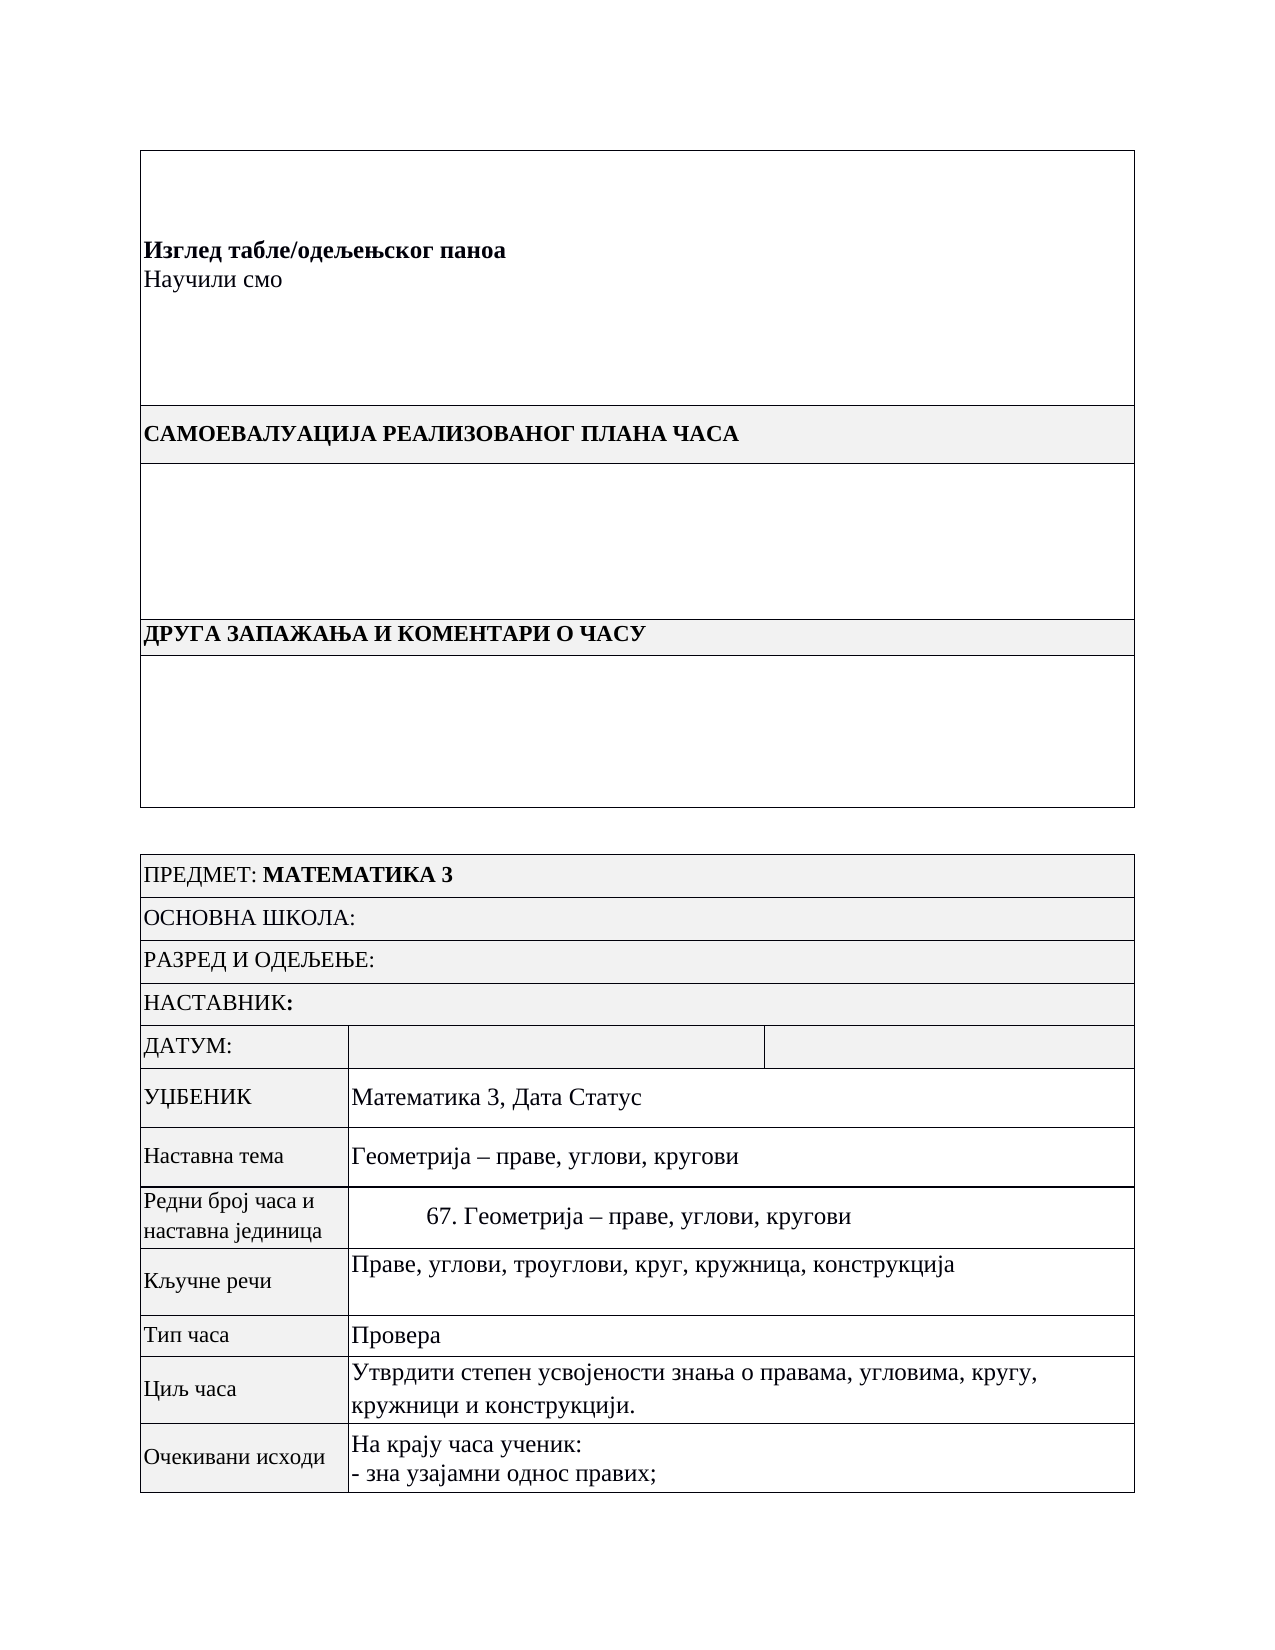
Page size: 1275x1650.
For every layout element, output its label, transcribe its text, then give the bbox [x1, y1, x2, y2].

table_cell Праве, углови, троуглови, круг, кружница, конструкција [349, 1249, 1134, 1315]
table_cell САМОЕВАЛУАЦИЈА РЕАЛИЗОВАНОГ ПЛАНА ЧАСА [141, 406, 1134, 463]
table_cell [349, 1424, 1134, 1492]
table_cell Редни број часа и наставна јединица [141, 1188, 348, 1248]
table_cell [349, 1026, 764, 1068]
table_cell УЏБЕНИК [141, 1069, 348, 1127]
table_cell Наставна тема [141, 1128, 348, 1186]
table_cell ДАТУМ: [141, 1026, 348, 1068]
table_cell Циљ часа [141, 1357, 348, 1423]
table_cell Mатематика 3, Дата Статус [349, 1069, 1134, 1127]
table_cell РАЗРЕД И ОДЕЉЕЊЕ: [141, 941, 1134, 983]
table_cell Очекивани исходи [141, 1424, 348, 1492]
table_cell Геометрија – праве, углови, кругови [349, 1128, 1134, 1186]
table_cell 67. Геометрија – праве, углови, кругови [349, 1188, 1134, 1248]
table_cell Кључне речи [141, 1249, 348, 1315]
table_cell ОСНОВНА ШКОЛА: [141, 898, 1134, 940]
table_cell ДРУГА ЗАПАЖАЊА И КОМЕНТАРИ О ЧАСУ [141, 620, 1134, 655]
table_cell Провера [349, 1316, 1134, 1356]
table_cell [141, 656, 1134, 807]
table_cell НАСТАВНИК: [141, 984, 1134, 1025]
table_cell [141, 151, 1134, 405]
table_cell Утврдити степен усвојености знања о правама, угловима, кругу, кружници и конструкцији. [349, 1357, 1134, 1423]
table_cell Тип часа [141, 1316, 348, 1356]
table_cell [141, 464, 1134, 618]
table_header ПРЕДМЕТ: МАТЕМАТИКА 3 [141, 855, 1134, 897]
table_cell [765, 1026, 1134, 1068]
